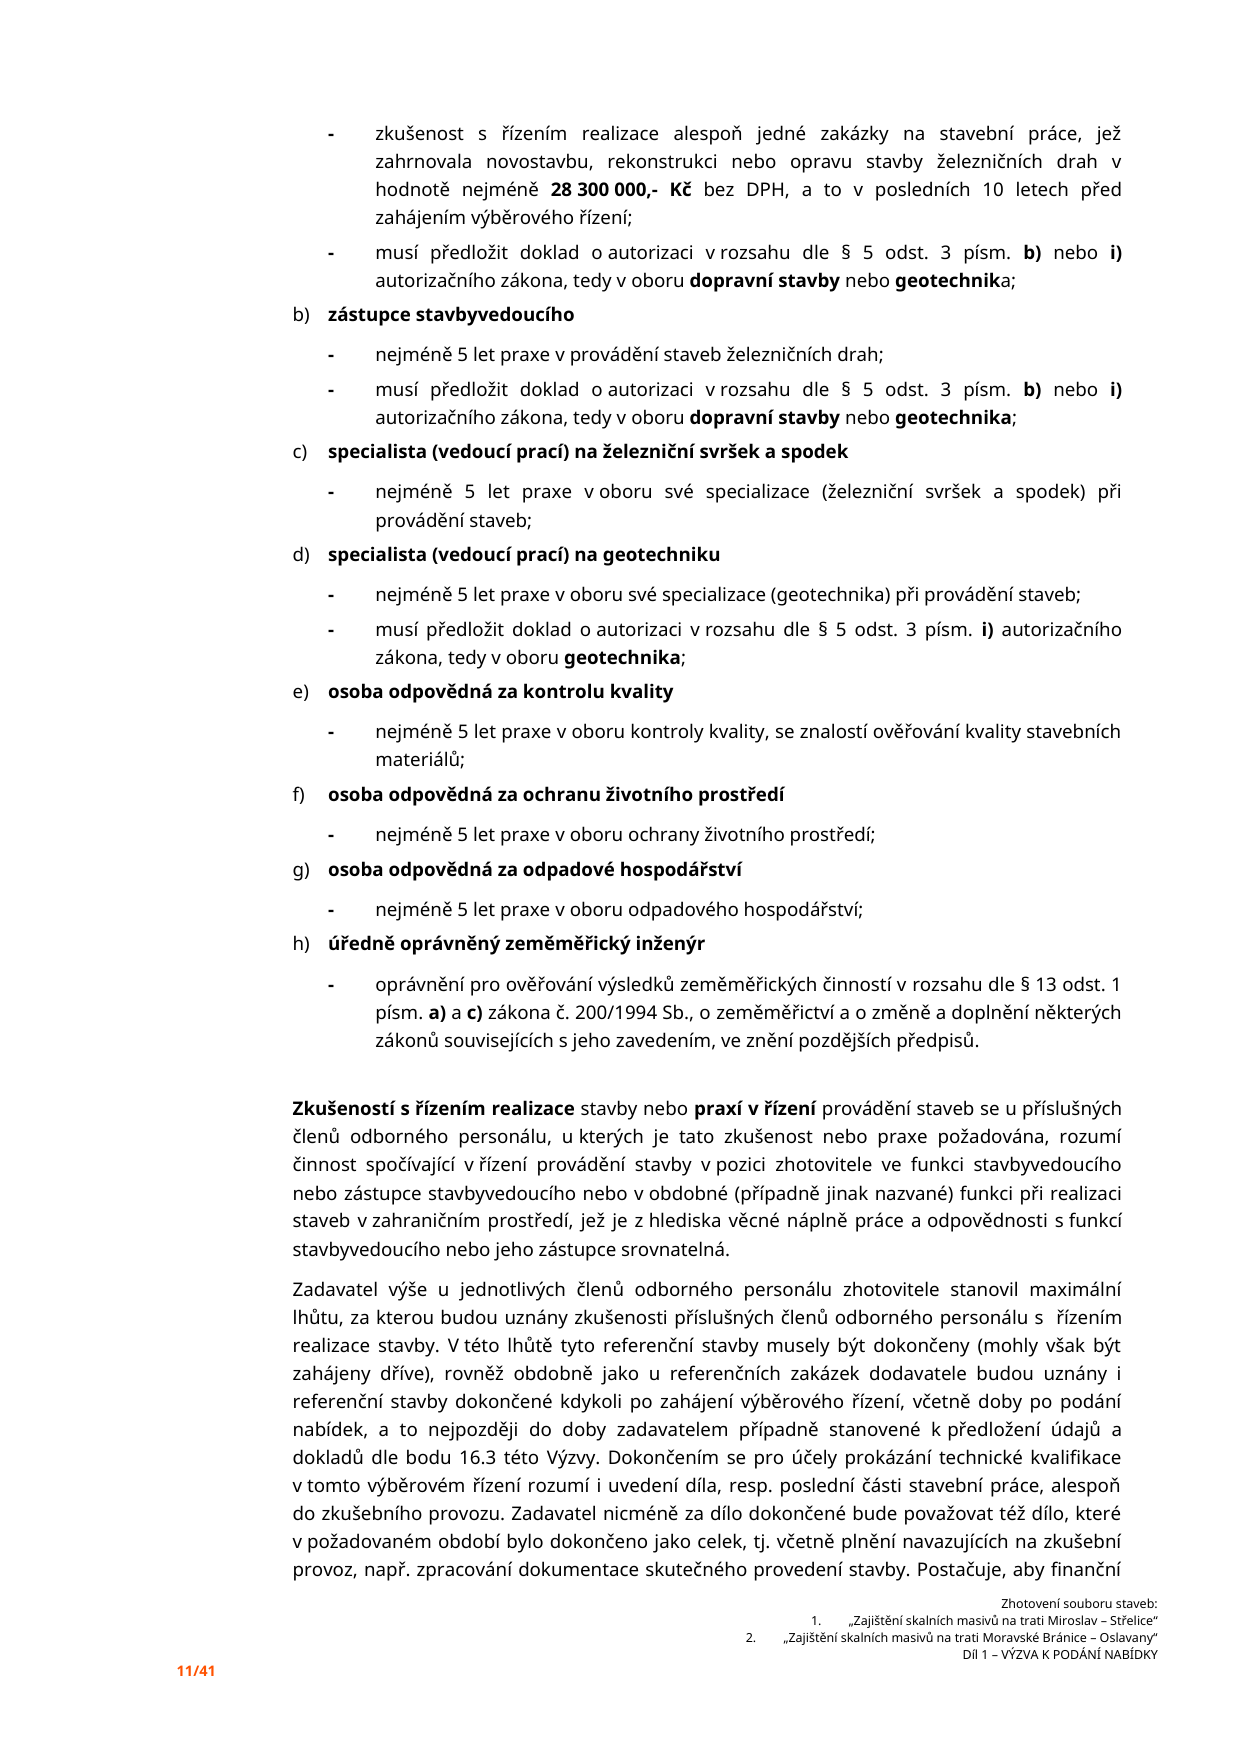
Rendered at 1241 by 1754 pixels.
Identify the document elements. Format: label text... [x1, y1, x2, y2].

text specialista (vedoucí prací) na geotechniku [292, 541, 1122, 567]
text specialista (vedoucí prací) na železniční svršek a spodek [292, 438, 1122, 464]
text Zkušeností s řízením realizace stavby nebo praxí v řízení provádění staveb se u příslušných členů odborného personálu, u kterých je tato zkušenost nebo praxe požadována, rozumí činnost spočívající v řízení provádění stavby v pozici zhotovitele ve funkci stavbyvedoucího nebo zástupce stavbyvedoucího nebo v obdobné (případně jinak nazvané) funkci při realizaci staveb v zahraničním prostředí, jež je z hlediska věcné náplně práce a odpovědnosti s funkcí stavbyvedoucího nebo jeho zástupce srovnatelná. [292, 1096, 1122, 1261]
text musí předložit doklad o autorizaci v rozsahu dle § 5 odst. 3 písm. b) nebo i) autorizačního zákona, tedy v oboru dopravní stavby nebo geotechnika; [328, 239, 1122, 292]
text osoba odpovědná za kontrolu kvality [292, 678, 1122, 704]
text úředně oprávněný zeměměřický inženýr [292, 931, 1122, 956]
text nejméně 5 let praxe v provádění staveb železničních drah; [328, 342, 1122, 367]
text nejméně 5 let praxe v oboru své specializace (geotechnika) při provádění staveb; [328, 582, 1122, 607]
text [292, 1276, 1122, 1582]
text musí předložit doklad o autorizaci v rozsahu dle § 5 odst. 3 písm. b) nebo i) autorizačního zákona, tedy v oboru dopravní stavby nebo geotechnika; [328, 376, 1122, 429]
text nejméně 5 let praxe v oboru kontroly kvality, se znalostí ověřování kvality stavebních materiálů; [328, 719, 1122, 772]
text nejméně 5 let praxe v oboru ochrany životního prostředí; [328, 822, 1122, 847]
text osoba odpovědná za odpadové hospodářství [292, 856, 1122, 881]
text osoba odpovědná za ochranu životního prostředí [292, 781, 1122, 807]
text nejméně 5 let praxe v oboru odpadového hospodářství; [328, 896, 1122, 922]
text oprávnění pro ověřování výsledků zeměměřických činností v rozsahu dle § 13 odst. 1 písm. a) a c) zákona č. 200/1994 Sb., o zeměměřictví a o změně a doplnění některých zákonů souvisejících s jeho zavedením, ve znění pozdějších předpisů. [328, 971, 1122, 1053]
text nejméně 5 let praxe v oboru své specializace (železniční svršek a spodek) při provádění staveb; [328, 479, 1122, 532]
text musí předložit doklad o autorizaci v rozsahu dle § 5 odst. 3 písm. i) autorizačního zákona, tedy v oboru geotechnika; [328, 616, 1122, 669]
text zástupce stavbyvedoucího [292, 301, 1122, 327]
text zkušenost s řízením realizace alespoň jedné zakázky na stavební práce, jež zahrnovala novostavbu, rekonstrukci nebo opravu stavby železničních drah v hodnotě nejméně 28 300 000,- Kč bez DPH, a to v posledních 10 letech před zahájením výběrového řízení; [328, 121, 1122, 230]
